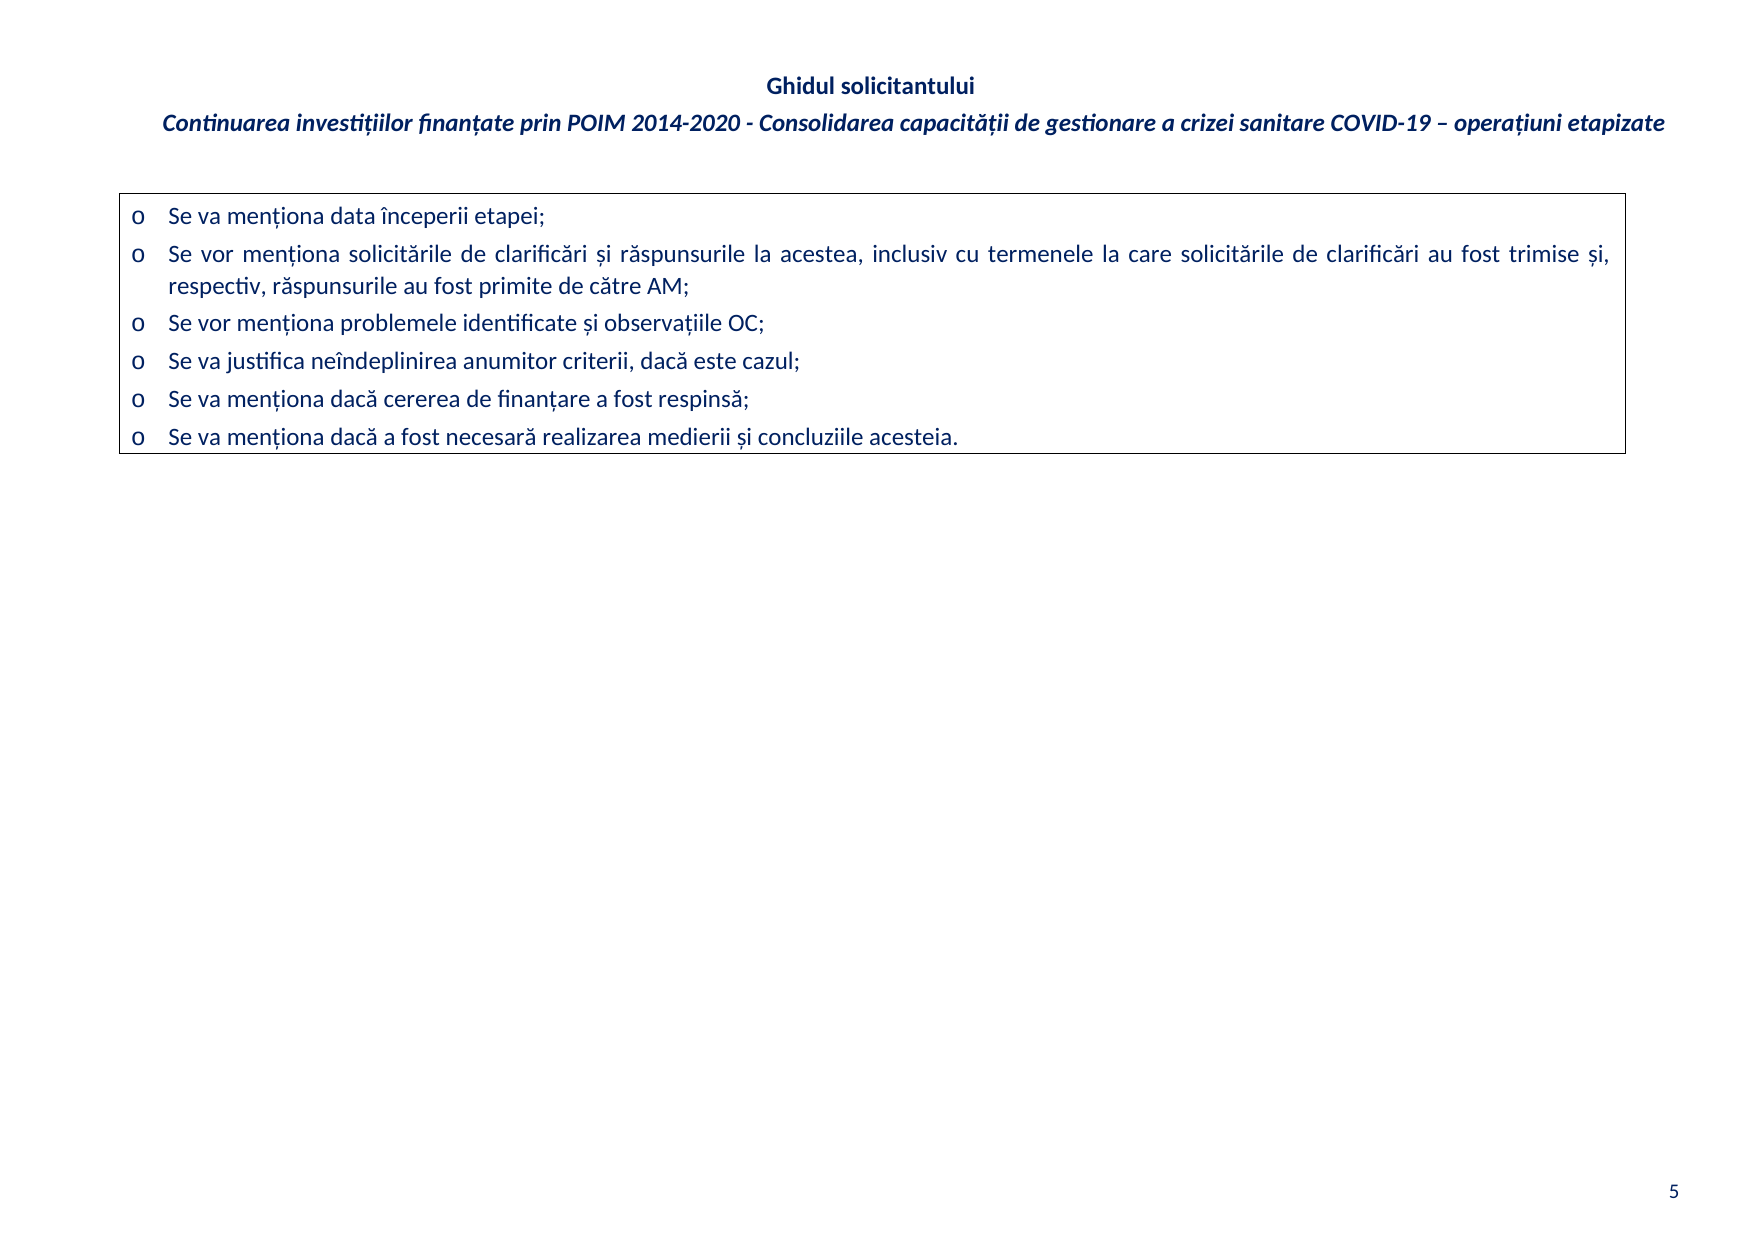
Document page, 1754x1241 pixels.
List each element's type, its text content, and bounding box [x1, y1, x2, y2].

table_header Se va menționa data începerii etapei; Se vor menționa solicitările de clarificări și răspunsurile la acestea, inclusiv cu termenele la care solicitările de clarificări au fost trimise și, respectiv, răspunsurile au fost primite de către AM; Se vor menționa problemele identificate și observațiile OC; Se va justifica neîndeplinirea anumitor criterii, dacă este cazul; Se va menționa dacă cererea de finanțare a fost respinsă; Se va menționa dacă a fost necesară realizarea medierii și concluziile acesteia. [120, 194, 1625, 453]
